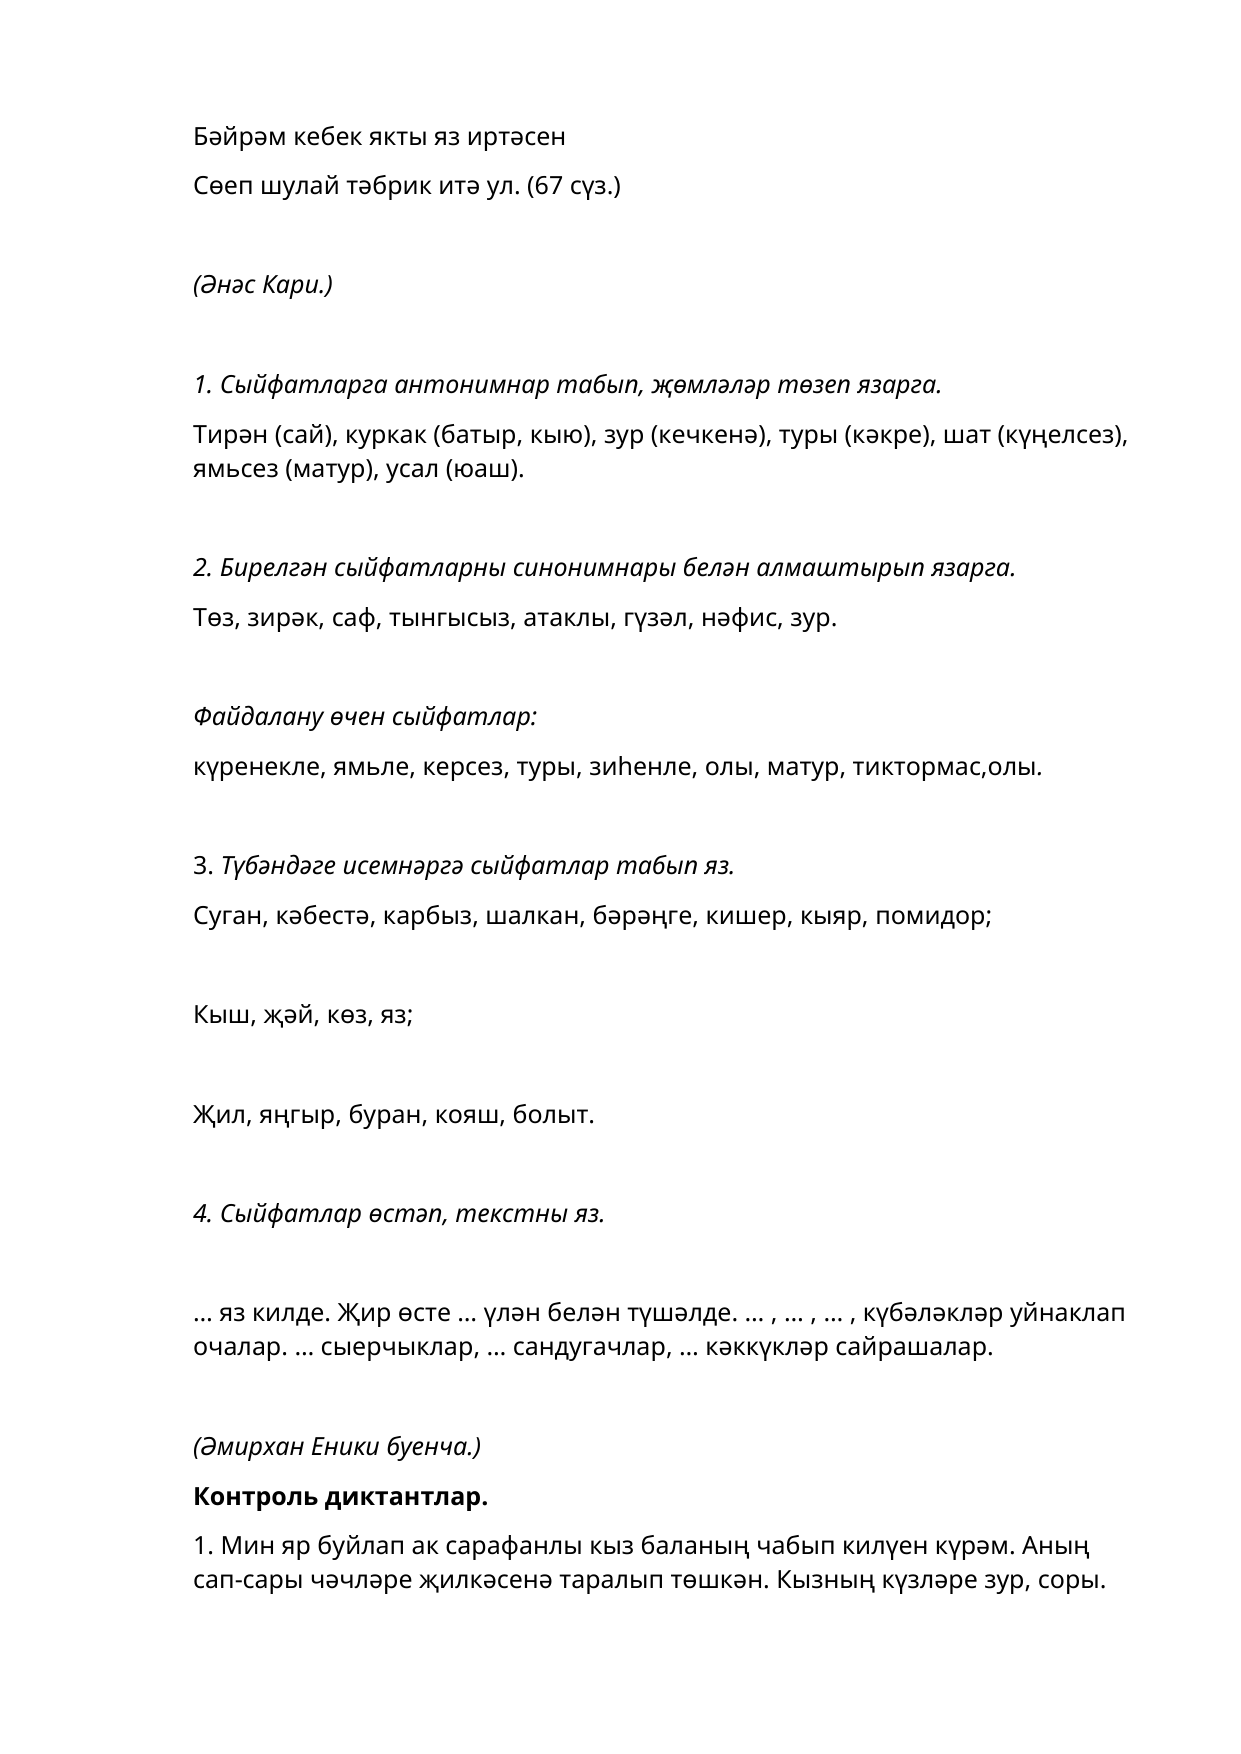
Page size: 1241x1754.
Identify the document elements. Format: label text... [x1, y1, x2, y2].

text … яз килде. Җир өсте … үлән белән түшәлде. … , … , … , күбәләкләр уйнаклап очалар. … сыерчыклар, … сандугачлар, … кәккүкләр сайрашалар. [193, 1295, 1136, 1363]
text 2. Бирелгән сыйфатларны синонимнары белән алмаштырып язарга. [193, 550, 1136, 584]
text Җил, яңгыр, буран, кояш, болыт. [193, 1096, 1136, 1130]
text Сөеп шулай тәбрик итә ул. (67 сүз.) [193, 168, 1136, 202]
text 1. Мин яр буйлап ак сарафанлы кыз баланың чабып килүен күрәм. Аның сап-сары чәчләре җилкәсенә таралып төшкән. Кызның күзләре зур, соры. [193, 1528, 1136, 1596]
text (Әмирхан Еники буенча.) [193, 1428, 1136, 1462]
text 1. Сыйфатларга антонимнар табып, җөмләләр төзеп язарга. [193, 367, 1136, 401]
text (Әнәс Кари.) [193, 267, 1136, 301]
text Бәйрәм кебек якты яз иртәсен [193, 118, 1136, 152]
text Контроль диктантлар. [193, 1478, 1136, 1512]
text Төз, зирәк, саф, тынгысыз, атаклы, гүзәл, нәфис, зур. [193, 599, 1136, 633]
text Файдалану өчен сыйфатлар: [193, 699, 1136, 733]
text Кыш, җәй, көз, яз; [193, 997, 1136, 1031]
text Тирән (сай), куркак (батыр, кыю), зур (кечкенә), туры (кәкре), шат (күңелсез), ямьсез (матур), усал (юаш). [193, 416, 1136, 484]
text 3. Түбәндәге исемнәргә сыйфатлар табып яз. [193, 848, 1136, 882]
text 4. Сыйфатлар өстәп, текстны яз. [193, 1196, 1136, 1230]
text Суган, кәбестә, карбыз, шалкан, бәрәңге, кишер, кыяр, помидор; [193, 897, 1136, 932]
text күренекле, ямьле, керсез, туры, зиһенле, олы, матур, тиктормас,олы. [193, 748, 1136, 782]
